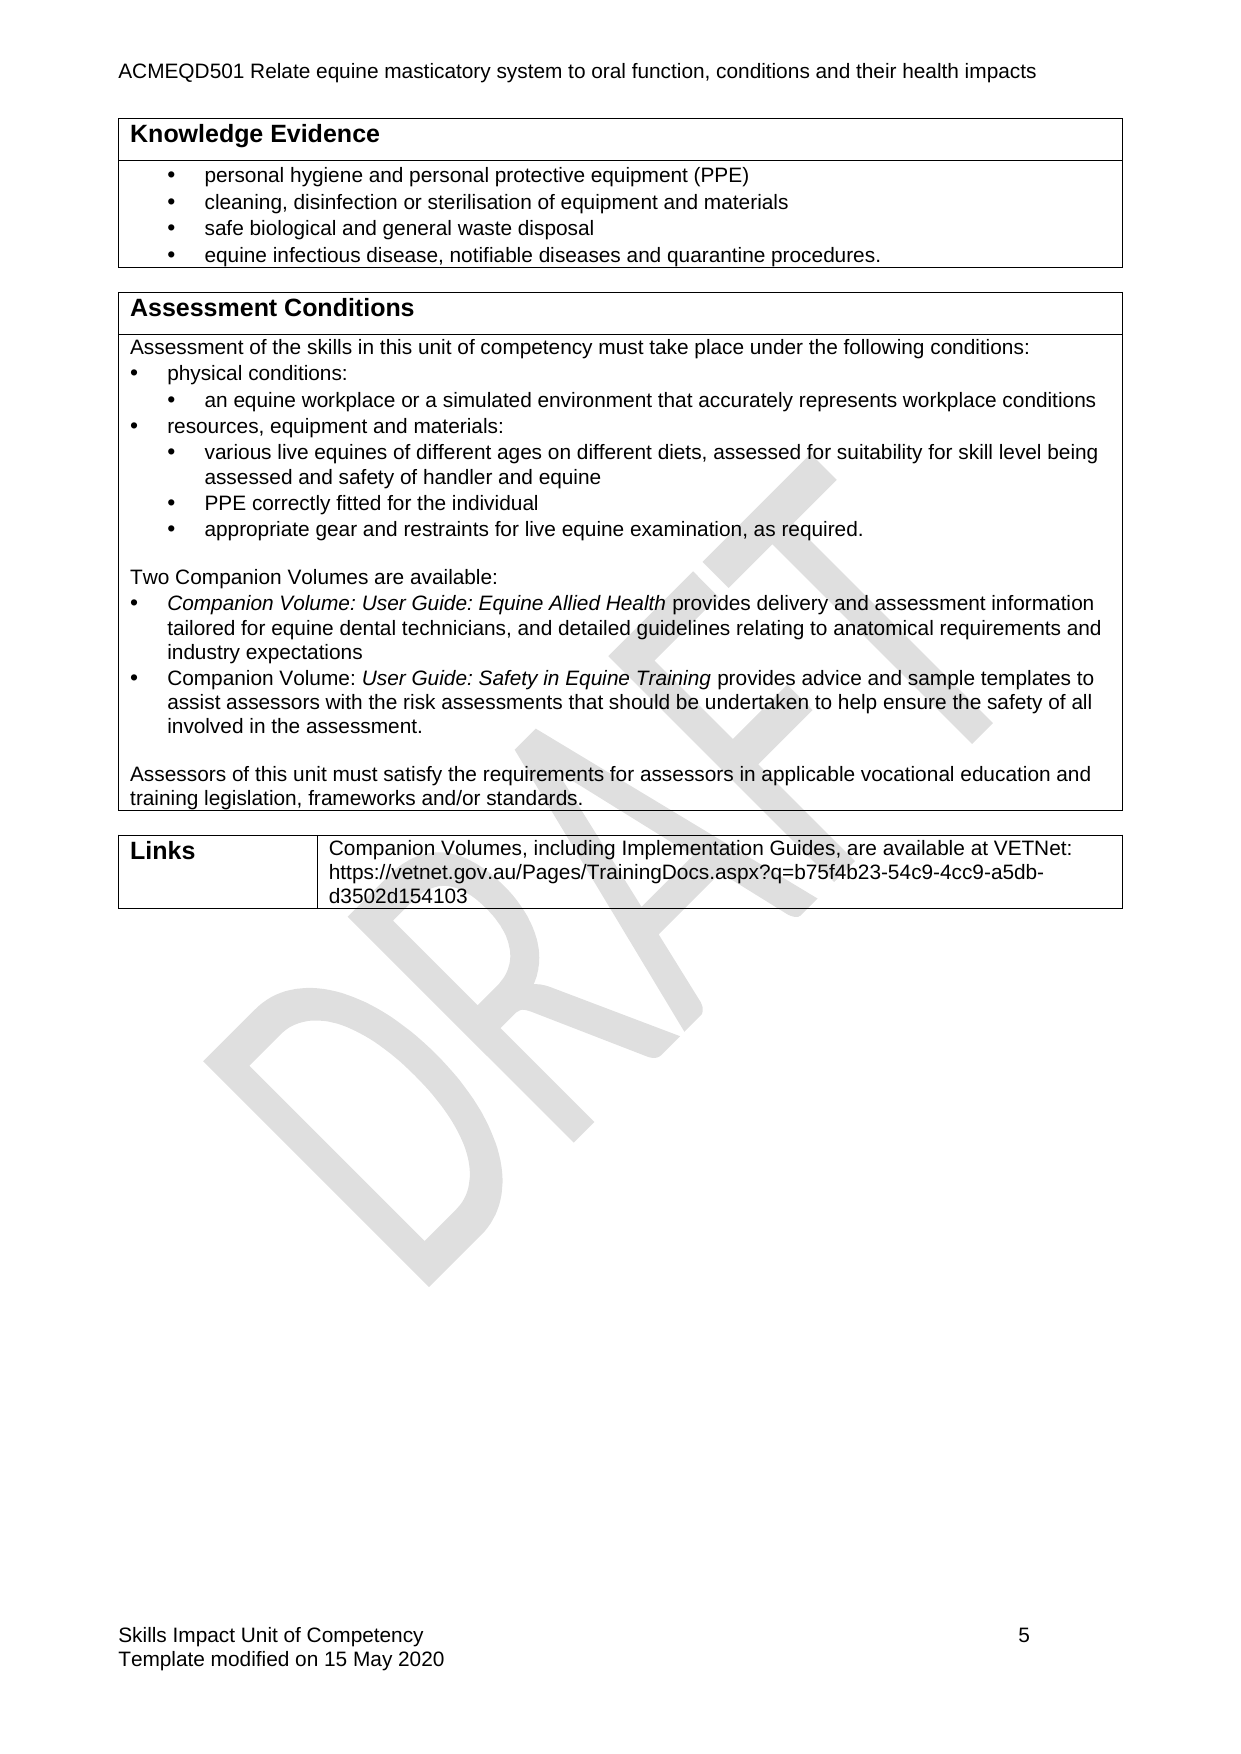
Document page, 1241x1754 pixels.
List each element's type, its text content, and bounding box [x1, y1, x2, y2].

table_header Knowledge Evidence [119, 119, 1122, 160]
table_header Links [119, 836, 317, 907]
table_header Companion Volumes, including Implementation Guides, are available at VETNet: https://vetnet.gov.au/Pages/TrainingDocs.aspx?q=b75f4b23-54c9-4cc9-a5db-d3502d154103 [318, 836, 1122, 907]
table_header Assessment Conditions [119, 293, 1122, 334]
table_cell Assessment of the skills in this unit of competency must take place under the following conditions: physical conditions: an equine workplace or a simulated environment that accurately represents workplace conditions resources, equipment and materials: various live equines of different ages on different diets, assessed for suitability for skill level being assessed and safety of handler and equine PPE correctly fitted for the individual appropriate gear and restraints for live equine examination, as required. Two Companion Volumes are available: Companion Volume: User Guide: Equine Allied Health provides delivery and assessment information tailored for equine dental technicians, and detailed guidelines relating to anatomical requirements and industry expectations Companion Volume: User Guide: Safety in Equine Training provides advice and sample templates to assist assessors with the risk assessments that should be undertaken to help ensure the safety of all involved in the assessment. Assessors of this unit must satisfy the requirements for assessors in applicable vocational education and training legislation, frameworks and/or standards. [119, 335, 1122, 809]
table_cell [119, 161, 1122, 267]
